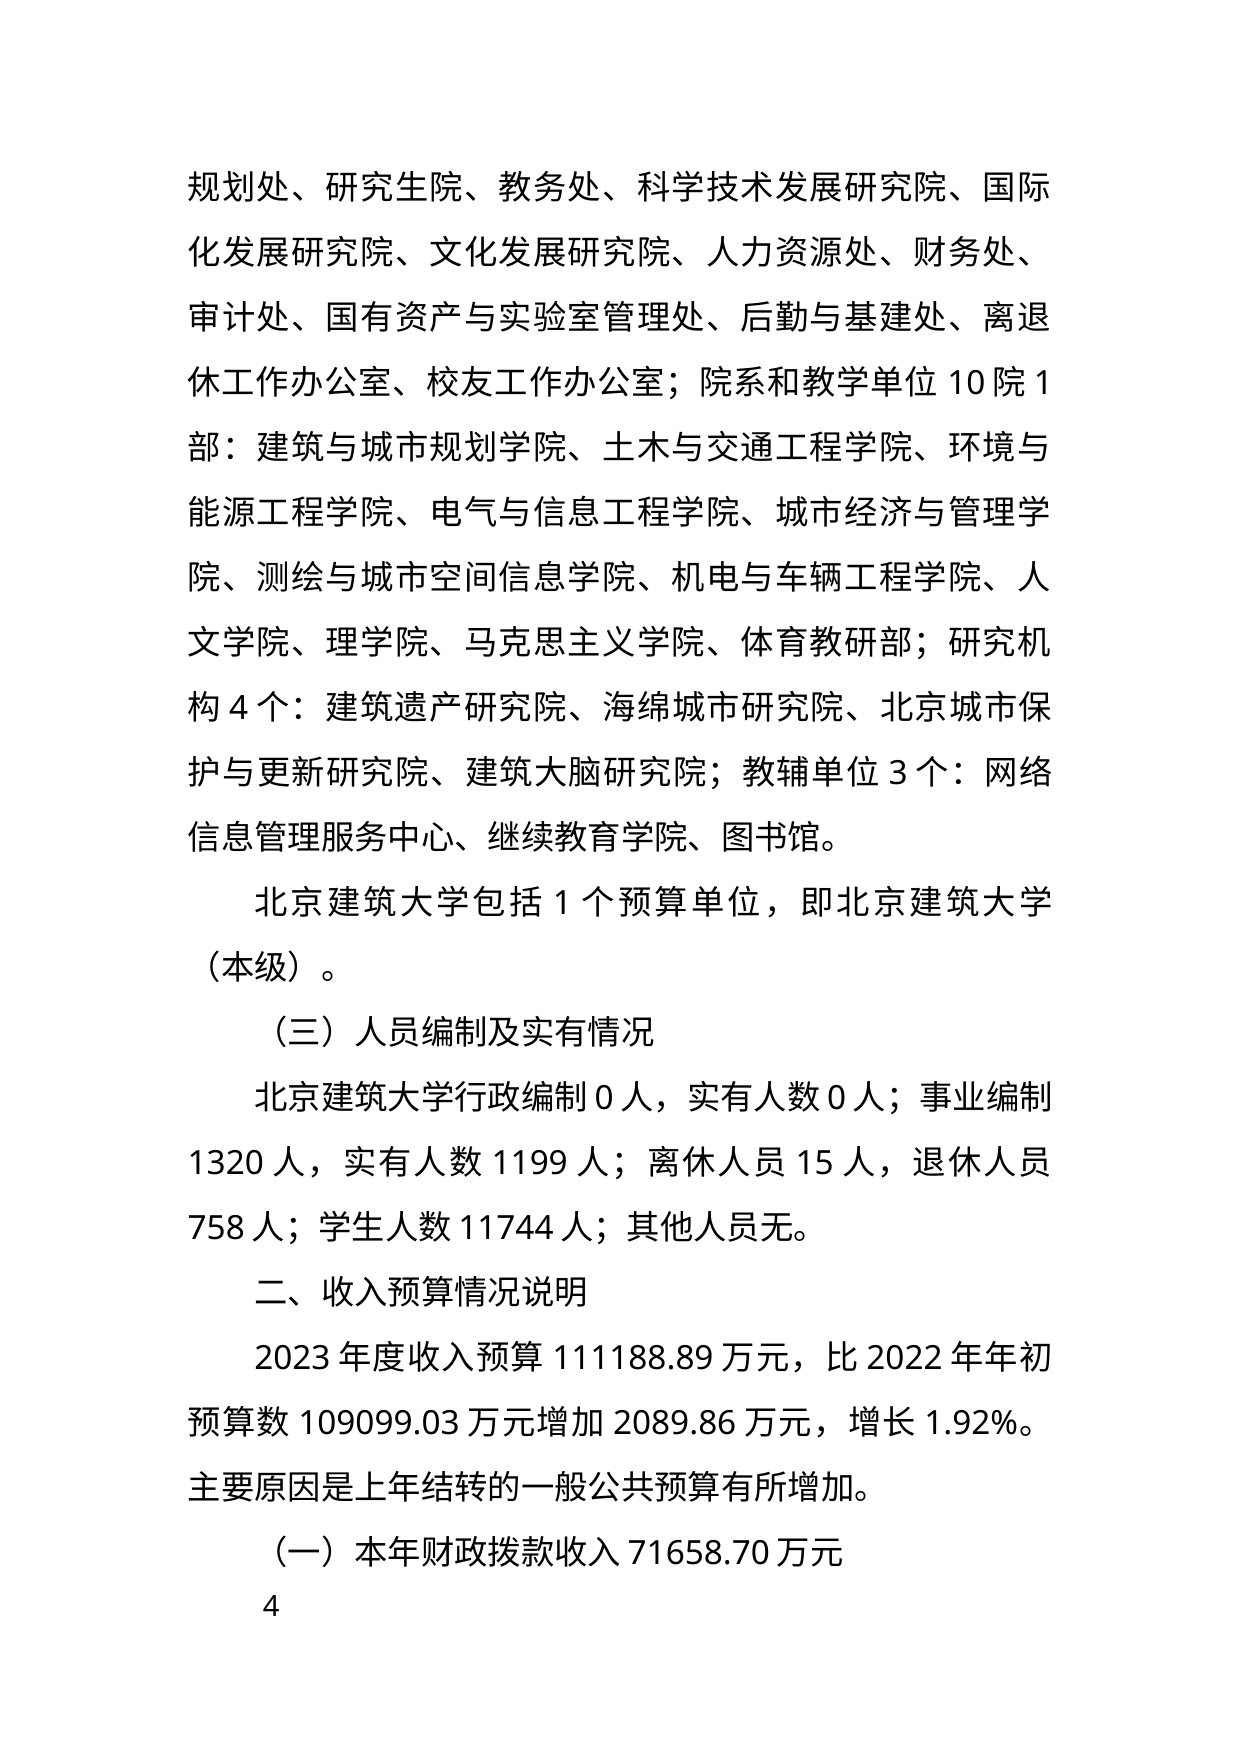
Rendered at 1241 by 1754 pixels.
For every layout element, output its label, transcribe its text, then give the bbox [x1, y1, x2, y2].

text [187, 153, 1053, 868]
text 北京建筑大学行政编制0人，实有人数0人；事业编制1320人，实有人数1199人；离休人员15人，退休人员758人；学生人数11744人；其他人员无。 [187, 1063, 1053, 1258]
text （一）本年财政拨款收入71658.70万元 [187, 1518, 1053, 1583]
text （三）人员编制及实有情况 [187, 998, 1053, 1063]
text 北京建筑大学包括1个预算单位，即北京建筑大学（本级）。 [187, 868, 1053, 998]
text 二、收入预算情况说明 [187, 1258, 1053, 1323]
text 2023年度收入预算111188.89万元，比2022年年初预算数109099.03万元增加2089.86万元，增长1.92%。主要原因是上年结转的一般公共预算有所增加。 [187, 1323, 1053, 1518]
